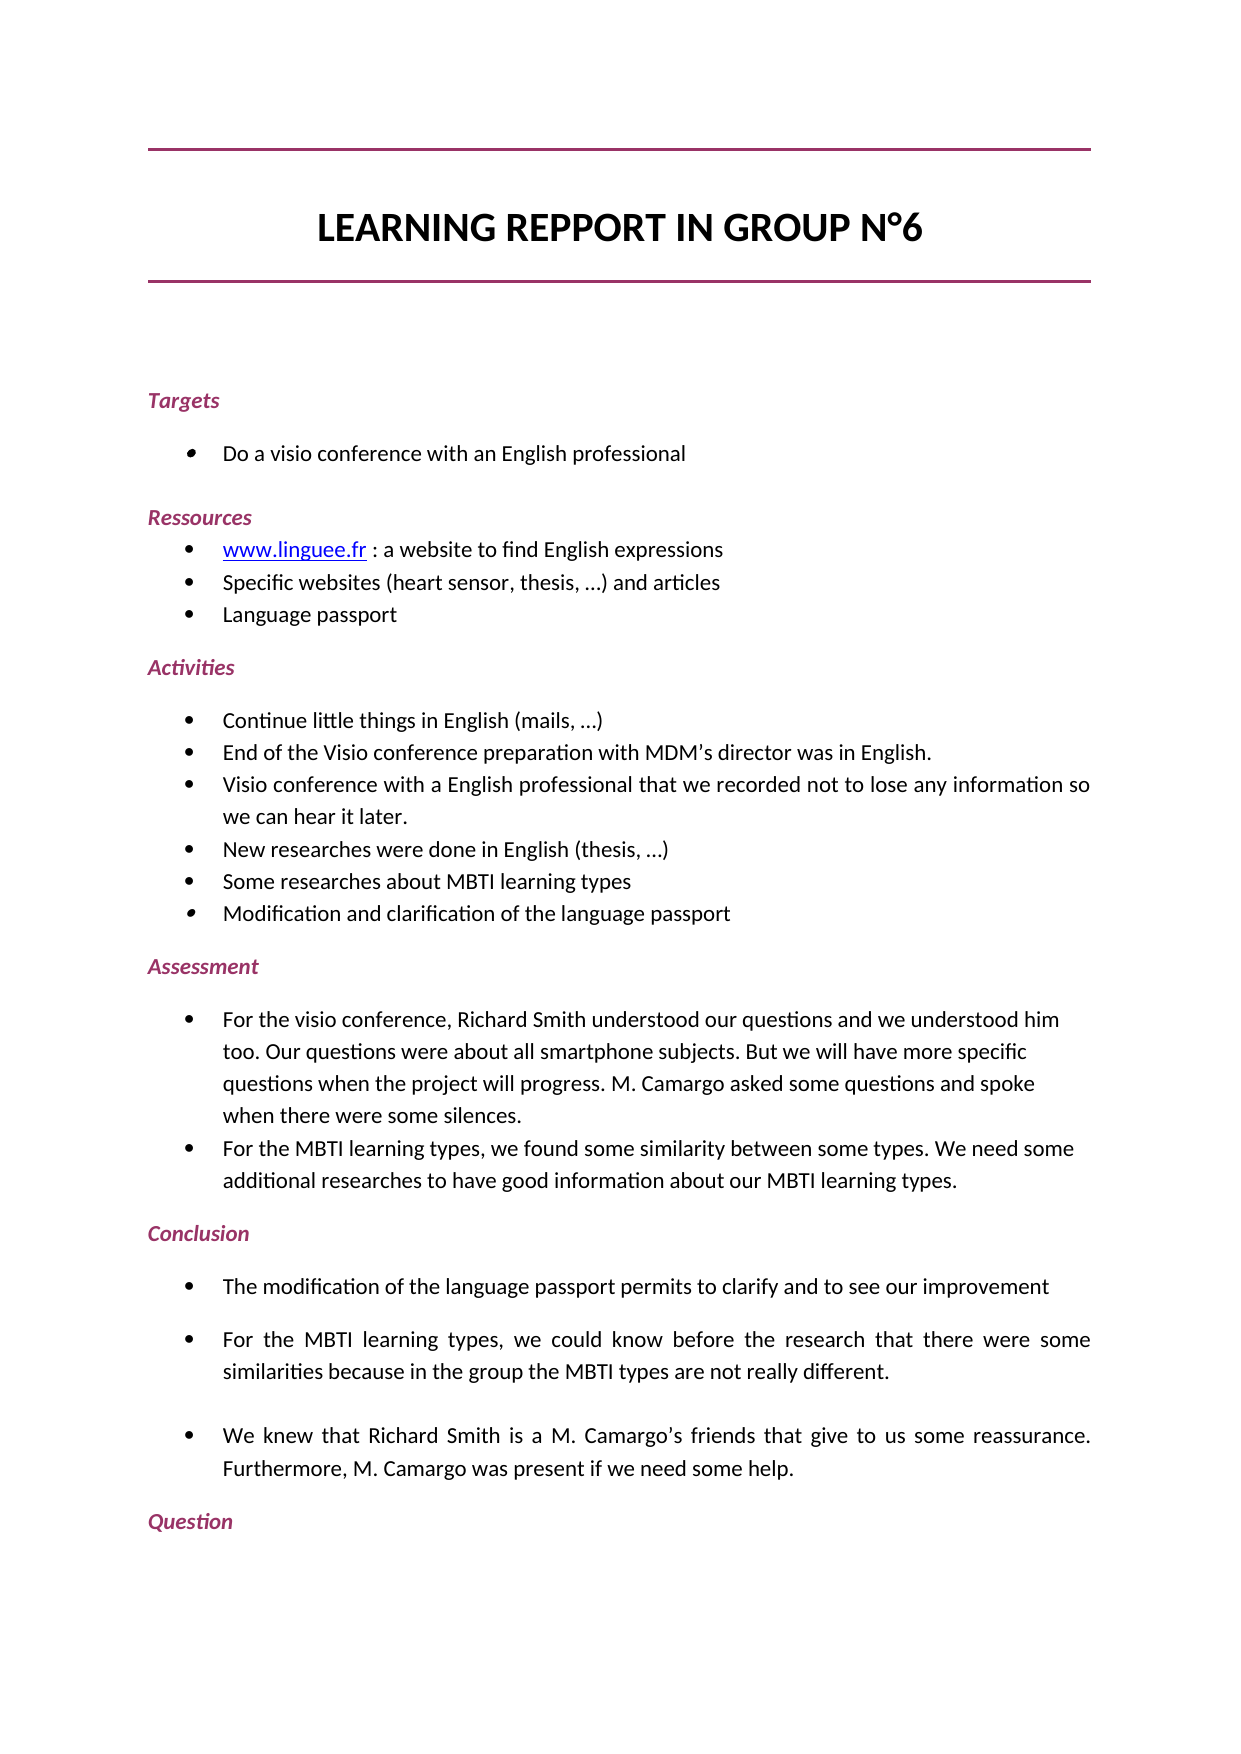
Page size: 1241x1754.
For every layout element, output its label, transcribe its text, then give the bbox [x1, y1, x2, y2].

text Conclusion [148, 1219, 1093, 1247]
list Specific websites (heart sensor, thesis, …) and articles [185, 568, 1093, 596]
list For the visio conference, Richard Smith understood our questions and we understood him too. Our questions were about all smartphone subjects. But we will have more specific questions when the project will progress. M. Camargo asked some questions and spoke when there were some silences. [185, 1005, 1093, 1130]
list Continue little things in English (mails, …) [185, 706, 1093, 734]
list The modification of the language passport permits to clarify and to see our improvement [185, 1272, 1093, 1300]
list For the MBTI learning types, we could know before the research that there were some similarities because in the group the MBTI types are not really different. [185, 1325, 1093, 1385]
list www.linguee.fr : a website to find English expressions [185, 536, 1093, 563]
text LEARNING REPPORT IN GROUP N°6 [148, 201, 1093, 251]
list Modification and clarification of the language passport [185, 899, 1093, 927]
list For the MBTI learning types, we found some similarity between some types. We need some additional researches to have good information about our MBTI learning types. [185, 1134, 1093, 1194]
list Some researches about MBTI learning types [185, 867, 1093, 895]
list Do a visio conference with an English professional [185, 439, 1093, 467]
list We knew that Richard Smith is a M. Camargo’s friends that give to us some reassurance. Furthermore, M. Camargo was present if we need some help. [185, 1422, 1093, 1482]
list End of the Visio conference preparation with MDM’s director was in English. [185, 738, 1093, 766]
list Ressources [148, 503, 1093, 531]
text Targets [148, 386, 1093, 414]
list Visio conference with a English professional that we recorded not to lose any information so we can hear it later. [185, 770, 1093, 831]
text Question [148, 1507, 1093, 1535]
text Activities [148, 653, 1093, 681]
list Language passport [185, 600, 1093, 628]
list New researches were done in English (thesis, …) [185, 835, 1093, 863]
text Assessment [148, 952, 1093, 980]
